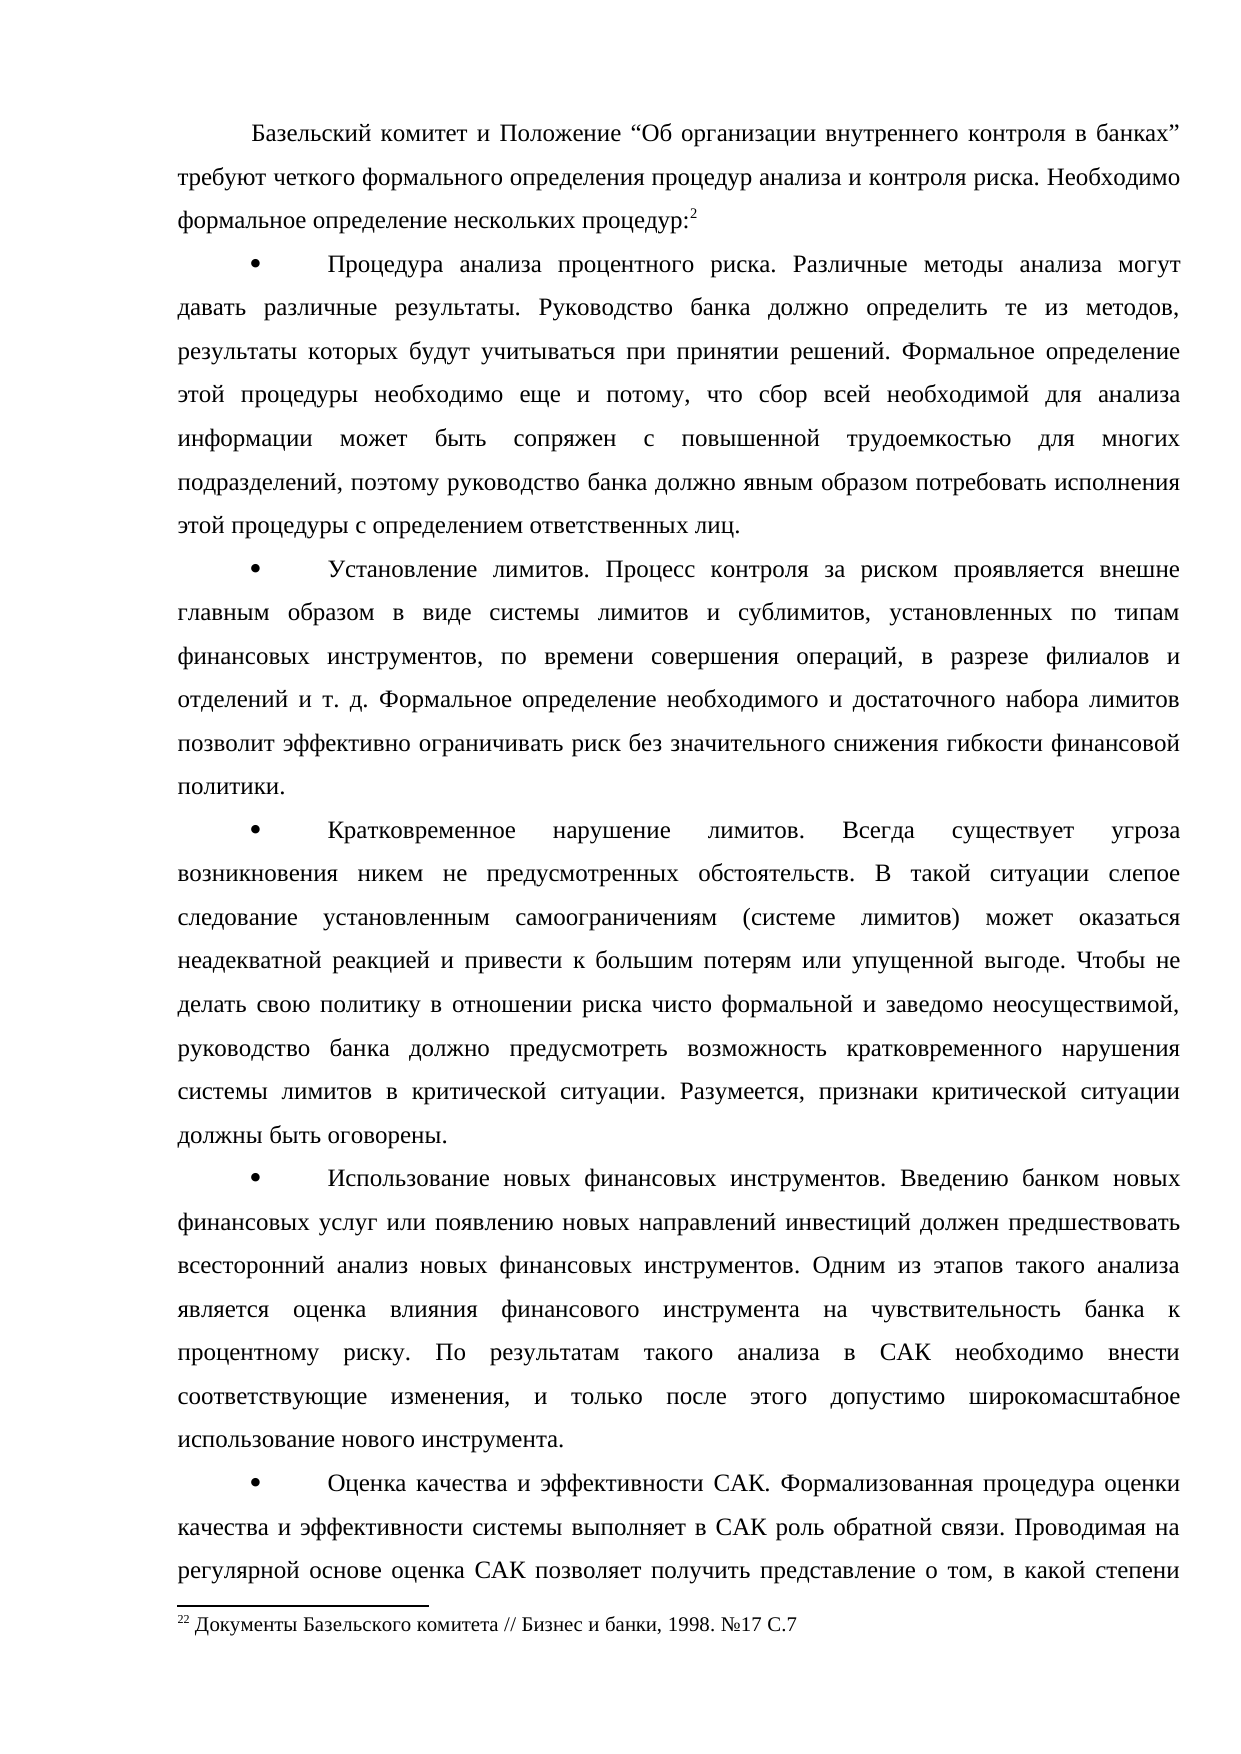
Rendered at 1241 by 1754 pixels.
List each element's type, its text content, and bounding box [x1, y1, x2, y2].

list Установление лимитов. Процесс контроля за риском проявляется внешне главным образом в виде системы лимитов и сублимитов, установленных по типам финансовых инструментов, по времени совершения операций, в разрезе филиалов и отделений и т. д. Формальное определение необходимого и достаточного набора лимитов позволит эффективно ограничивать риск без значительного снижения гибкости финансовой политики. [177, 553, 1181, 800]
list Кратковременное нарушение лимитов. Всегда существует угроза возникновения никем не предусмотренных обстоятельств. В такой ситуации слепое следование установленным самоограничениям (системе лимитов) может оказаться неадекватной реакцией и привести к большим потерям или упущенной выгоде. Чтобы не делать свою политику в отношении риска чисто формальной и заведомо неосуществимой, руководство банка должно предусмотреть возможность кратковременного нарушения системы лимитов в критической ситуации. Разумеется, признаки критической ситуации должны быть оговорены. [177, 815, 1181, 1149]
list Процедура анализа процентного риска. Различные методы анализа могут давать различные результаты. Руководство банка должно определить те из методов, результаты которых будут учитываться при принятии решений. Формальное определение этой процедуры необходимо еще и потому, что сбор всей необходимой для анализа информации может быть сопряжен с повышенной трудоемкостью для многих подразделений, поэтому руководство банка должно явным образом потребовать исполнения этой процедуры с определением ответственных лиц. [177, 249, 1181, 539]
list Использование новых финансовых инструментов. Введению банком новых финансовых услуг или появлению новых направлений инвестиций должен предшествовать всесторонний анализ новых финансовых инструментов. Одним из этапов такого анализа является оценка влияния финансового инструмента на чувствительность банка к процентному риску. По результатам такого анализа в САК необходимо внести соответствующие изменения, и только после этого допустимо широкомасштабное использование нового инструмента. [177, 1163, 1181, 1453]
list Базельский комитет и Положение “Об организации внутреннего контроля в банках” требуют четкого формального определения процедур анализа и контроля риска. Необходимо формальное определение нескольких процедур:2 [177, 118, 1181, 234]
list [177, 1468, 1181, 1584]
